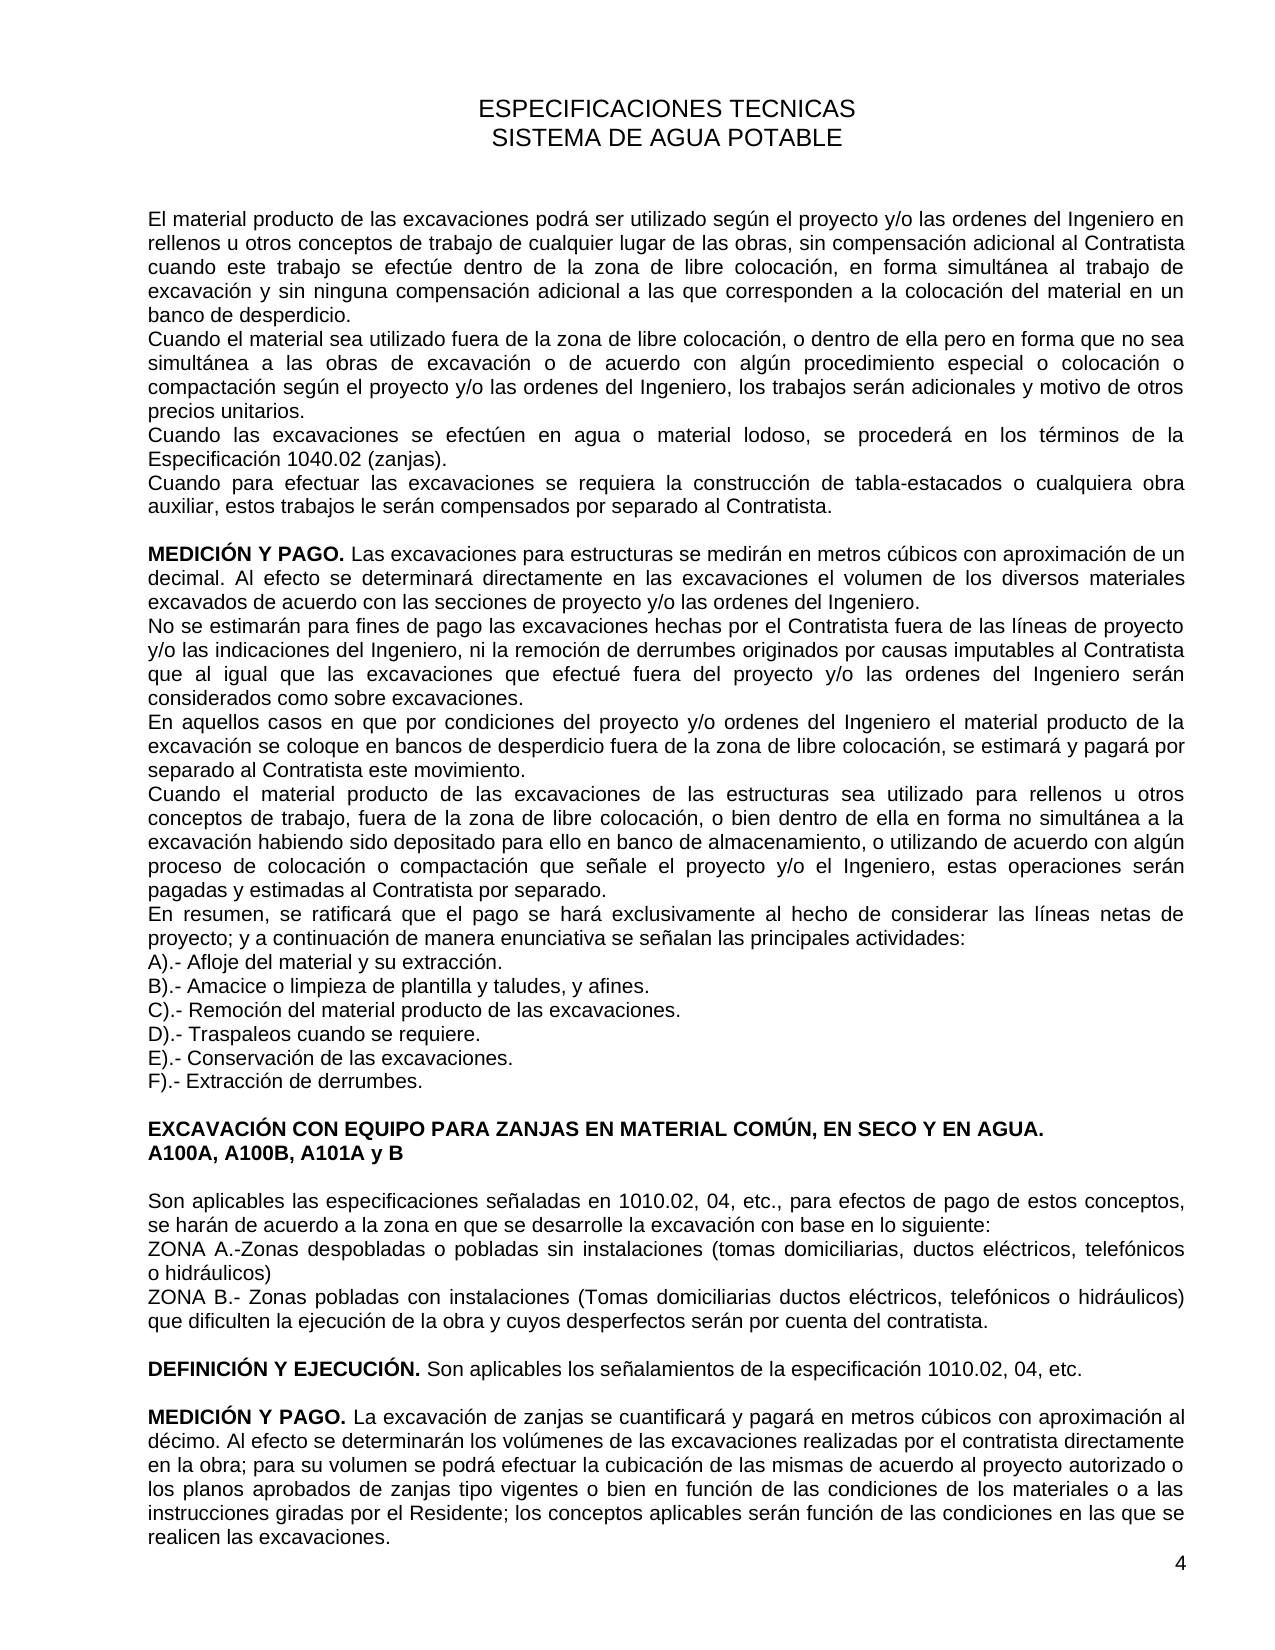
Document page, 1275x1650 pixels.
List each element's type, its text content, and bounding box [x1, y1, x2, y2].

text MEDICIÓN Y PAGO. Las excavaciones para estructuras se medirán en metros cúbicos con aproximación de un decimal. Al efecto se determinará directamente en las excavaciones el volumen de los diversos materiales excavados de acuerdo con las secciones de proyecto y/o las ordenes del Ingeniero. [148, 542, 1186, 614]
text C).- Remoción del material producto de las excavaciones. [148, 997, 1186, 1021]
text En aquellos casos en que por condiciones del proyecto y/o ordenes del Ingeniero el material producto de la excavación se coloque en bancos de desperdicio fuera de la zona de libre colocación, se estimará y pagará por separado al Contratista este movimiento. [148, 710, 1186, 782]
text El material producto de las excavaciones podrá ser utilizado según el proyecto y/o las ordenes del Ingeniero en rellenos u otros conceptos de trabajo de cualquier lugar de las obras, sin compensación adicional al Contratista cuando este trabajo se efectúe dentro de la zona de libre colocación, en forma simultánea al trabajo de excavación y sin ninguna compensación adicional a las que corresponden a la colocación del material en un banco de desperdicio. [148, 207, 1186, 327]
text ZONA A.-Zonas despobladas o pobladas sin instalaciones (tomas domiciliarias, ductos eléctricos, telefónicos o hidráulicos) [148, 1237, 1186, 1285]
text MEDICIÓN Y PAGO. La excavación de zanjas se cuantificará y pagará en metros cúbicos con aproximación al décimo. Al efecto se determinarán los volúmenes de las excavaciones realizadas por el contratista directamente en la obra; para su volumen se podrá efectuar la cubicación de las mismas de acuerdo al proyecto autorizado o los planos aprobados de zanjas tipo vigentes o bien en función de las condiciones de los materiales o a las instrucciones giradas por el Residente; los conceptos aplicables serán función de las condiciones en las que se realicen las excavaciones. [148, 1405, 1186, 1548]
text F).- Extracción de derrumbes. [148, 1069, 1186, 1093]
text DEFINICIÓN Y EJECUCIÓN. Son aplicables los señalamientos de la especificación 1010.02, 04, etc. [148, 1357, 1186, 1381]
text A).- Afloje del material y su extracción. [148, 949, 1186, 973]
text Cuando para efectuar las excavaciones se requiera la construcción de tabla-estacados o cualquiera obra auxiliar, estos trabajos le serán compensados por separado al Contratista. [148, 470, 1186, 518]
text No se estimarán para fines de pago las excavaciones hechas por el Contratista fuera de las líneas de proyecto y/o las indicaciones del Ingeniero, ni la remoción de derrumbes originados por causas imputables al Contratista que al igual que las excavaciones que efectué fuera del proyecto y/o las ordenes del Ingeniero serán considerados como sobre excavaciones. [148, 614, 1186, 710]
text B).- Amacice o limpieza de plantilla y taludes, y afines. [148, 973, 1186, 997]
text D).- Traspaleos cuando se requiere. [148, 1021, 1186, 1045]
text E).- Conservación de las excavaciones. [148, 1045, 1186, 1069]
text Cuando el material sea utilizado fuera de la zona de libre colocación, o dentro de ella pero en forma que no sea simultánea a las obras de excavación o de acuerdo con algún procedimiento especial o colocación o compactación según el proyecto y/o las ordenes del Ingeniero, los trabajos serán adicionales y motivo de otros precios unitarios. [148, 327, 1186, 422]
text ZONA B.- Zonas pobladas con instalaciones (Tomas domiciliarias ductos eléctricos, telefónicos o hidráulicos) que dificulten la ejecución de la obra y cuyos desperfectos serán por cuenta del contratista. [148, 1285, 1186, 1333]
text EXCAVACIÓN CON EQUIPO PARA ZANJAS EN MATERIAL COMÚN, EN SECO Y EN AGUA. [148, 1117, 1186, 1141]
text Cuando las excavaciones se efectúen en agua o material lodoso, se procederá en los términos de 1040.02 (zanjas). [148, 422, 1186, 470]
text Son aplicables las especificaciones señaladas en 1010.02, 04, etc., para efectos de pago de estos conceptos, se harán de acuerdo a la zona en que se desarrolle la excavación con base en lo siguiente: [148, 1189, 1186, 1237]
text Cuando el material producto de las excavaciones de las estructuras sea utilizado para rellenos u otros conceptos de trabajo, fuera de la zona de libre colocación, o bien dentro de ella en forma no simultánea a la excavación habiendo sido depositado para ello en banco de almacenamiento, o utilizando de acuerdo con algún proceso de colocación o compactación que señale el proyecto y/o el Ingeniero, estas operaciones serán pagadas y estimadas al Contratista por separado. [148, 782, 1186, 902]
text A100A, A100B, A101A y B [148, 1141, 1186, 1165]
text En resumen, se ratificará que el pago se hará exclusivamente al hecho de considerar las líneas netas de proyecto; y a continuación de manera enunciativa se señalan las principales actividades: [148, 902, 1186, 949]
